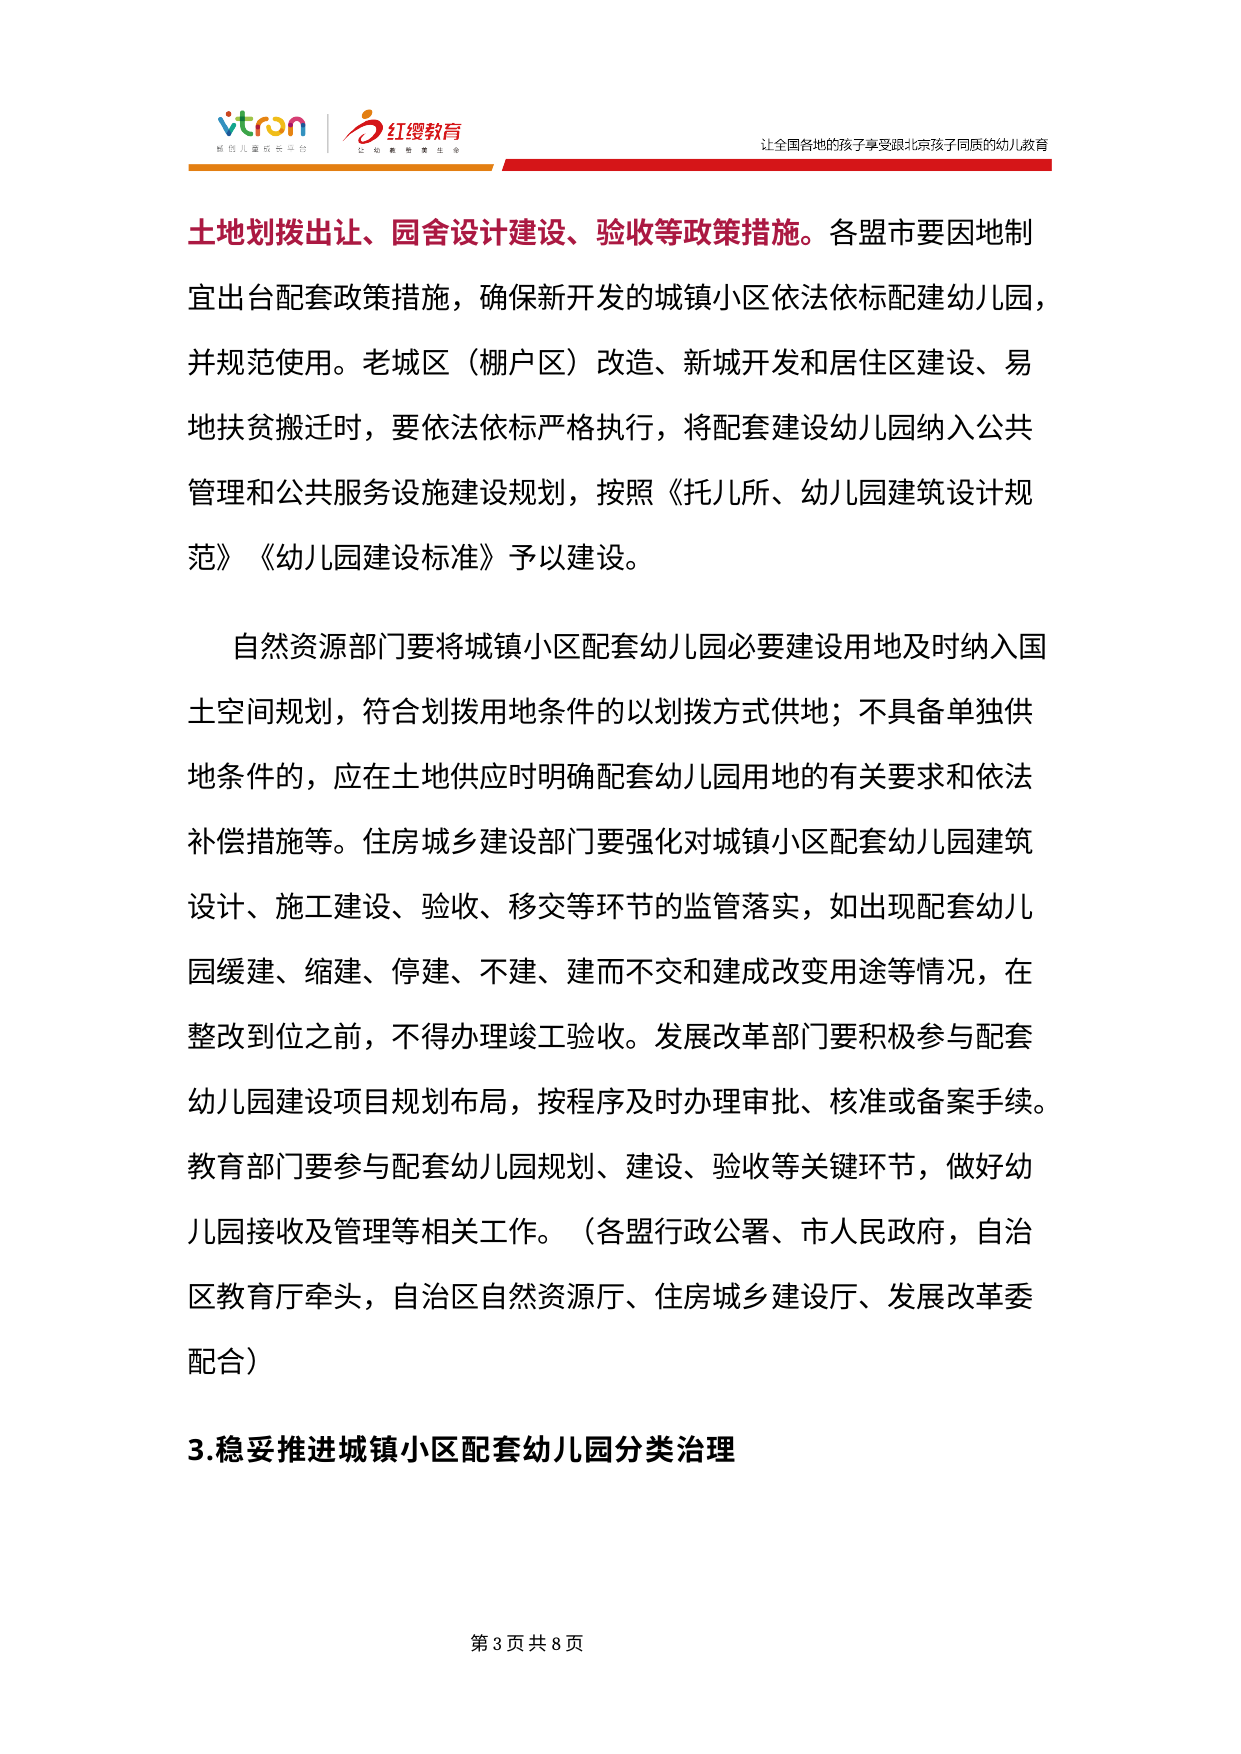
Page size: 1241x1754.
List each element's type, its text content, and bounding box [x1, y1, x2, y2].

picture [188, 88, 1052, 189]
text 3.稳妥推进城镇小区配套幼儿园分类治理 [187, 1416, 1053, 1481]
text 自然资源部门要将城镇小区配套幼儿园必要建设用地及时纳入国土空间规划，符合划拨用地条件的以划拨方式供地；不具备单独供地条件的，应在土地供应时明确配套幼儿园用地的有关要求和依法补偿措施等。住房城乡建设部门要强化对城镇小区配套幼儿园建筑设计、施工建设、验收、移交等环节的监管落实，如出现配套幼儿园缓建、缩建、停建、不建、建而不交和建成改变用途等情况，在整改到位之前，不得办理竣工验收。发展改革部门要积极参与配套幼儿园建设项目规划布局，按程序及时办理审批、核准或备案手续。教育部门要参与配套幼儿园规划、建设、验收等关键环节，做好幼儿园接收及管理等相关工作。（各盟行政公署、市人民政府，自治区教育厅牵头，自治区自然资源厅、住房城乡建设厅、发展改革委配合） [187, 612, 1053, 1392]
